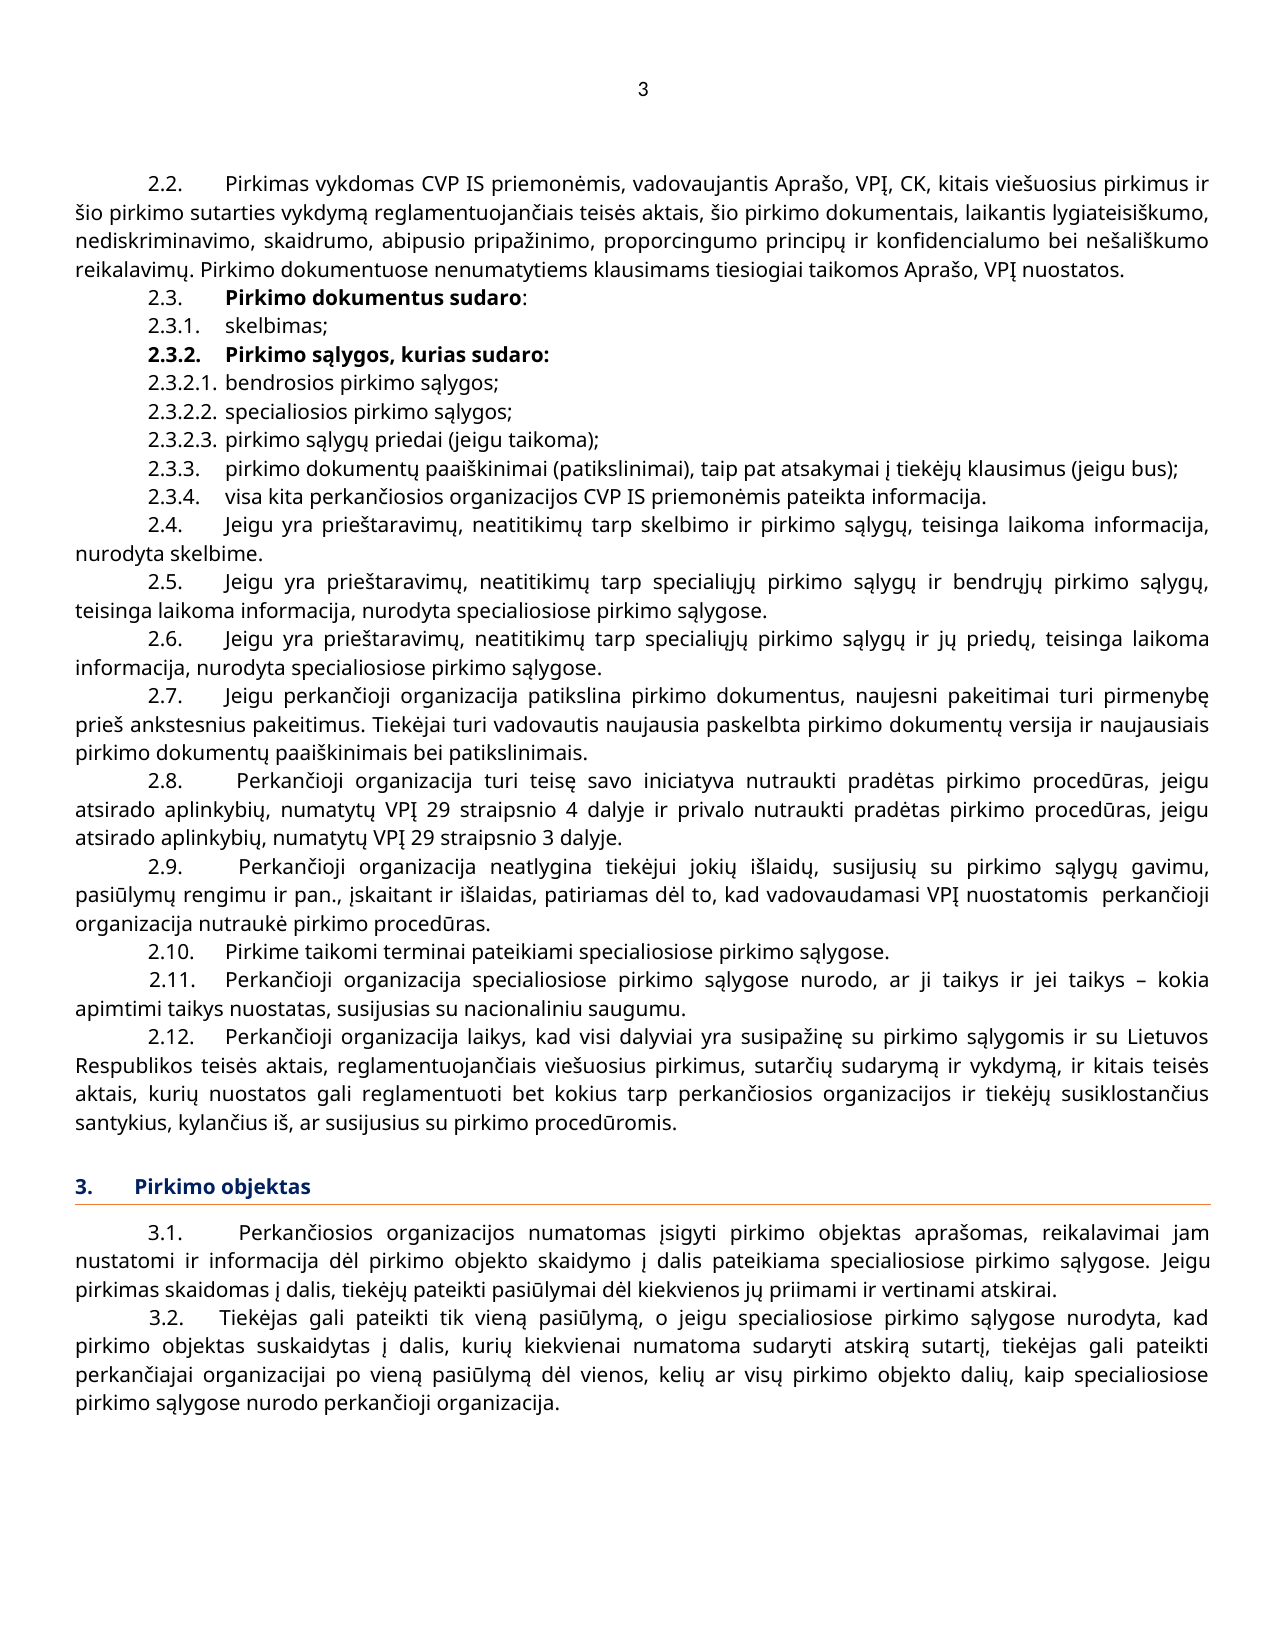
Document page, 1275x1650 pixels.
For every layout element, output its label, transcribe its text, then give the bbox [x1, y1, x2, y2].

list Perkančioji organizacija laikys, kad visi dalyviai yra susipažinę su pirkimo sąlygomis ir su Lietuvos Respublikos teisės aktais, reglamentuojančiais viešuosius pirkimus, sutarčių sudarymą ir vykdymą, ir kitais teisės aktais, kurių nuostatos gali reglamentuoti bet kokius tarp perkančiosios organizacijos ir tiekėjų susiklostančius santykius, kylančius iš, ar susijusius su pirkimo procedūromis. [75, 1022, 1211, 1136]
list Perkančiosios organizacijos numatomas įsigyti pirkimo objektas aprašomas, reikalavimai jam nustatomi ir informacija dėl pirkimo objekto skaidymo į dalis pateikiama specialiosiose pirkimo sąlygose. Jeigu pirkimas skaidomas į dalis, tiekėjų pateikti pasiūlymai dėl kiekvienos jų priimami ir vertinami atskirai. [75, 1218, 1211, 1303]
list skelbimas; [75, 312, 1211, 340]
list bendrosios pirkimo sąlygos; [75, 368, 1211, 397]
list specialiosios pirkimo sąlygos; [75, 397, 1211, 425]
list Jeigu yra prieštaravimų, neatitikimų tarp specialiųjų pirkimo sąlygų ir bendrųjų pirkimo sąlygų, teisinga laikoma informacija, nurodyta specialiosiose pirkimo sąlygose. [75, 567, 1211, 624]
list Jeigu yra prieštaravimų, neatitikimų tarp specialiųjų pirkimo sąlygų ir jų priedų, teisinga laikoma informacija, nurodyta specialiosiose pirkimo sąlygose. [75, 624, 1211, 681]
list Jeigu perkančioji organizacija patikslina pirkimo dokumentus, naujesni pakeitimai turi pirmenybę prieš ankstesnius pakeitimus. Tiekėjai turi vadovautis naujausia paskelbta pirkimo dokumentų versija ir naujausiais pirkimo dokumentų paaiškinimais bei patikslinimais. [75, 681, 1211, 767]
list Pirkimo sąlygos, kurias sudaro: [75, 340, 1211, 368]
list Pirkimo dokumentus sudaro: [75, 283, 1211, 312]
list Tiekėjas gali pateikti tik vieną pasiūlymą, o jeigu specialiosiose pirkimo sąlygose nurodyta, kad pirkimo objektas suskaidytas į dalis, kurių kiekvienai numatoma sudaryti atskirą sutartį, tiekėjas gali pateikti perkančiajai organizacijai po vieną pasiūlymą dėl vienos, kelių ar visų pirkimo objekto dalių, kaip specialiosiose pirkimo sąlygose nurodo perkančioji organizacija. [75, 1303, 1211, 1417]
subtitle Pirkimo objektas [75, 1172, 1211, 1204]
list Perkančioji organizacija neatlygina tiekėjui jokių išlaidų, susijusių su pirkimo sąlygų gavimu, pasiūlymų rengimu ir pan., įskaitant ir išlaidas, patiriamas dėl to, kad vadovaudamasi VPĮ nuostatomis perkančioji organizacija nutraukė pirkimo procedūras. [75, 852, 1211, 937]
list visa kita perkančiosios organizacijos CVP IS priemonėmis pateikta informacija. [75, 482, 1211, 511]
list pirkimo dokumentų paaiškinimai (patikslinimai), taip pat atsakymai į tiekėjų klausimus (jeigu bus); [75, 454, 1211, 482]
list Pirkimas vykdomas CVP IS priemonėmis, vadovaujantis Aprašo, VPĮ, CK, kitais viešuosius pirkimus ir šio pirkimo sutarties vykdymą reglamentuojančiais teisės aktais, šio pirkimo dokumentais, laikantis lygiateisiškumo, nediskriminavimo, skaidrumo, abipusio pripažinimo, proporcingumo principų ir konfidencialumo bei nešališkumo reikalavimų. Pirkimo dokumentuose nenumatytiems klausimams tiesiogiai taikomos Aprašo, VPĮ nuostatos. [75, 169, 1211, 283]
list Perkančioji organizacija specialiosiose pirkimo sąlygose nurodo, ar ji taikys ir jei taikys – kokia apimtimi taikys nuostatas, susijusias su nacionaliniu saugumu. [75, 966, 1211, 1022]
list pirkimo sąlygų priedai (jeigu taikoma); [75, 425, 1211, 454]
list Jeigu yra prieštaravimų, neatitikimų tarp skelbimo ir pirkimo sąlygų, teisinga laikoma informacija, nurodyta skelbime. [75, 511, 1211, 567]
list Pirkime taikomi terminai pateikiami specialiosiose pirkimo sąlygose. [75, 937, 1211, 966]
list Perkančioji organizacija turi teisę savo iniciatyva nutraukti pradėtas pirkimo procedūras, jeigu atsirado aplinkybių, numatytų VPĮ 29 straipsnio 4 dalyje ir privalo nutraukti pradėtas pirkimo procedūras, jeigu atsirado aplinkybių, numatytų VPĮ 29 straipsnio 3 dalyje. [75, 767, 1211, 852]
